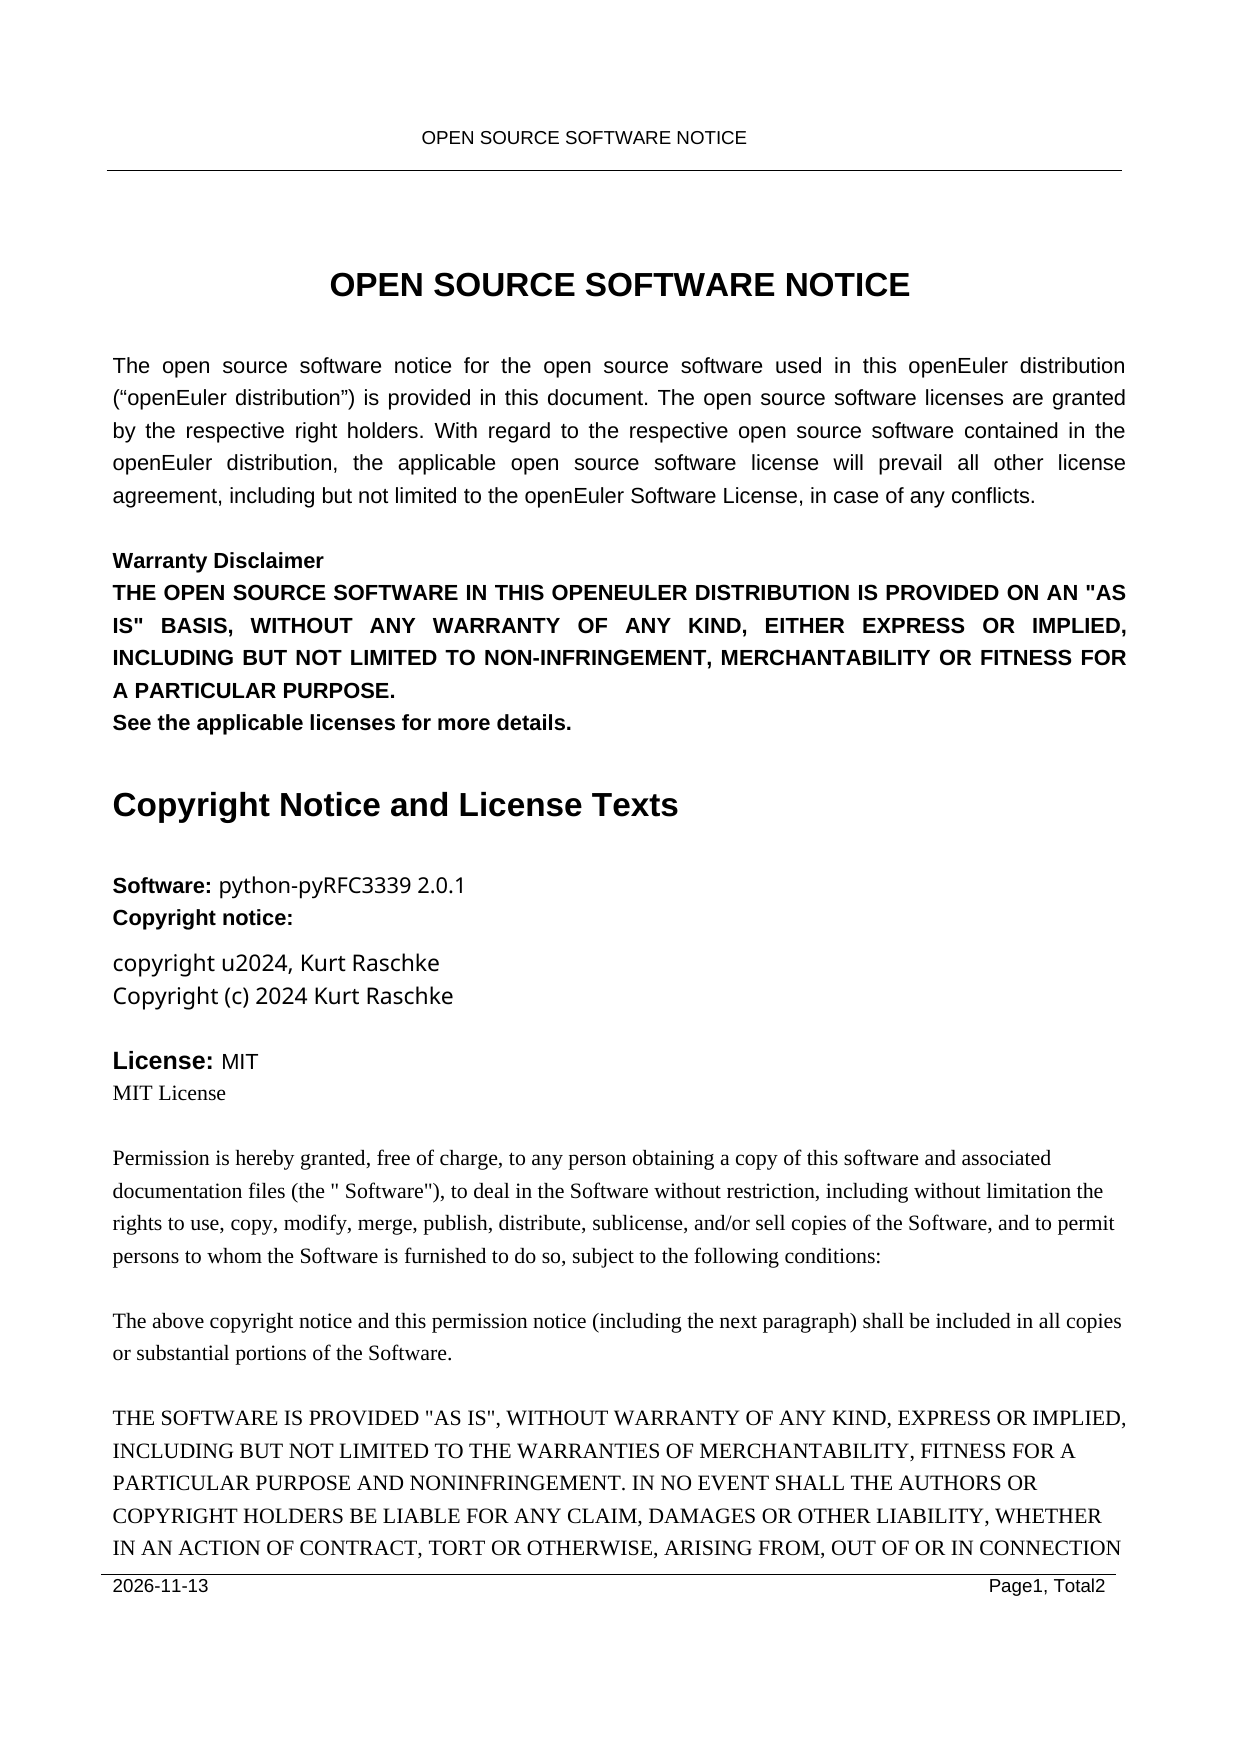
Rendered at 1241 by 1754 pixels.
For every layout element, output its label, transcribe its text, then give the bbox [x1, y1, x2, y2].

text OPEN SOURCE SOFTWARE NOTICE [112, 251, 1128, 316]
title Software: python-pyRFC3339 2.0.1 [112, 869, 1128, 901]
text Copyright Notice and License Texts [112, 771, 1128, 836]
text THE OPEN SOURCE SOFTWARE IN THIS OPENEULER DISTRIBUTION IS PROVIDED ON AN "AS IS" BASIS, WITHOUT ANY WARRANTY OF ANY KIND, EITHER EXPRESS OR IMPLIED, INCLUDING BUT NOT LIMITED TO NON-INFRINGEMENT, MERCHANTABILITY OR FITNESS FOR A PARTICULAR PURPOSE. See the applicable licenses for more details. [112, 576, 1128, 739]
text Copyright notice: [112, 901, 1128, 934]
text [112, 1077, 1128, 1564]
text License: MIT [112, 1044, 1128, 1077]
text Warranty Disclaimer [112, 544, 1128, 576]
text The open source software notice for the open source software used in this openEuler distribution (“openEuler distribution”) is provided in this document. The open source software licenses are granted by the respective right holders. With regard to the respective open source software contained in the openEuler distribution, the applicable open source software license will prevail all other license agreement, including but not limited to the openEuler Software License, in case of any conflicts. [112, 349, 1128, 511]
text copyright u2024, Kurt Raschke Copyright (c) 2024 Kurt Raschke [112, 947, 1128, 1044]
